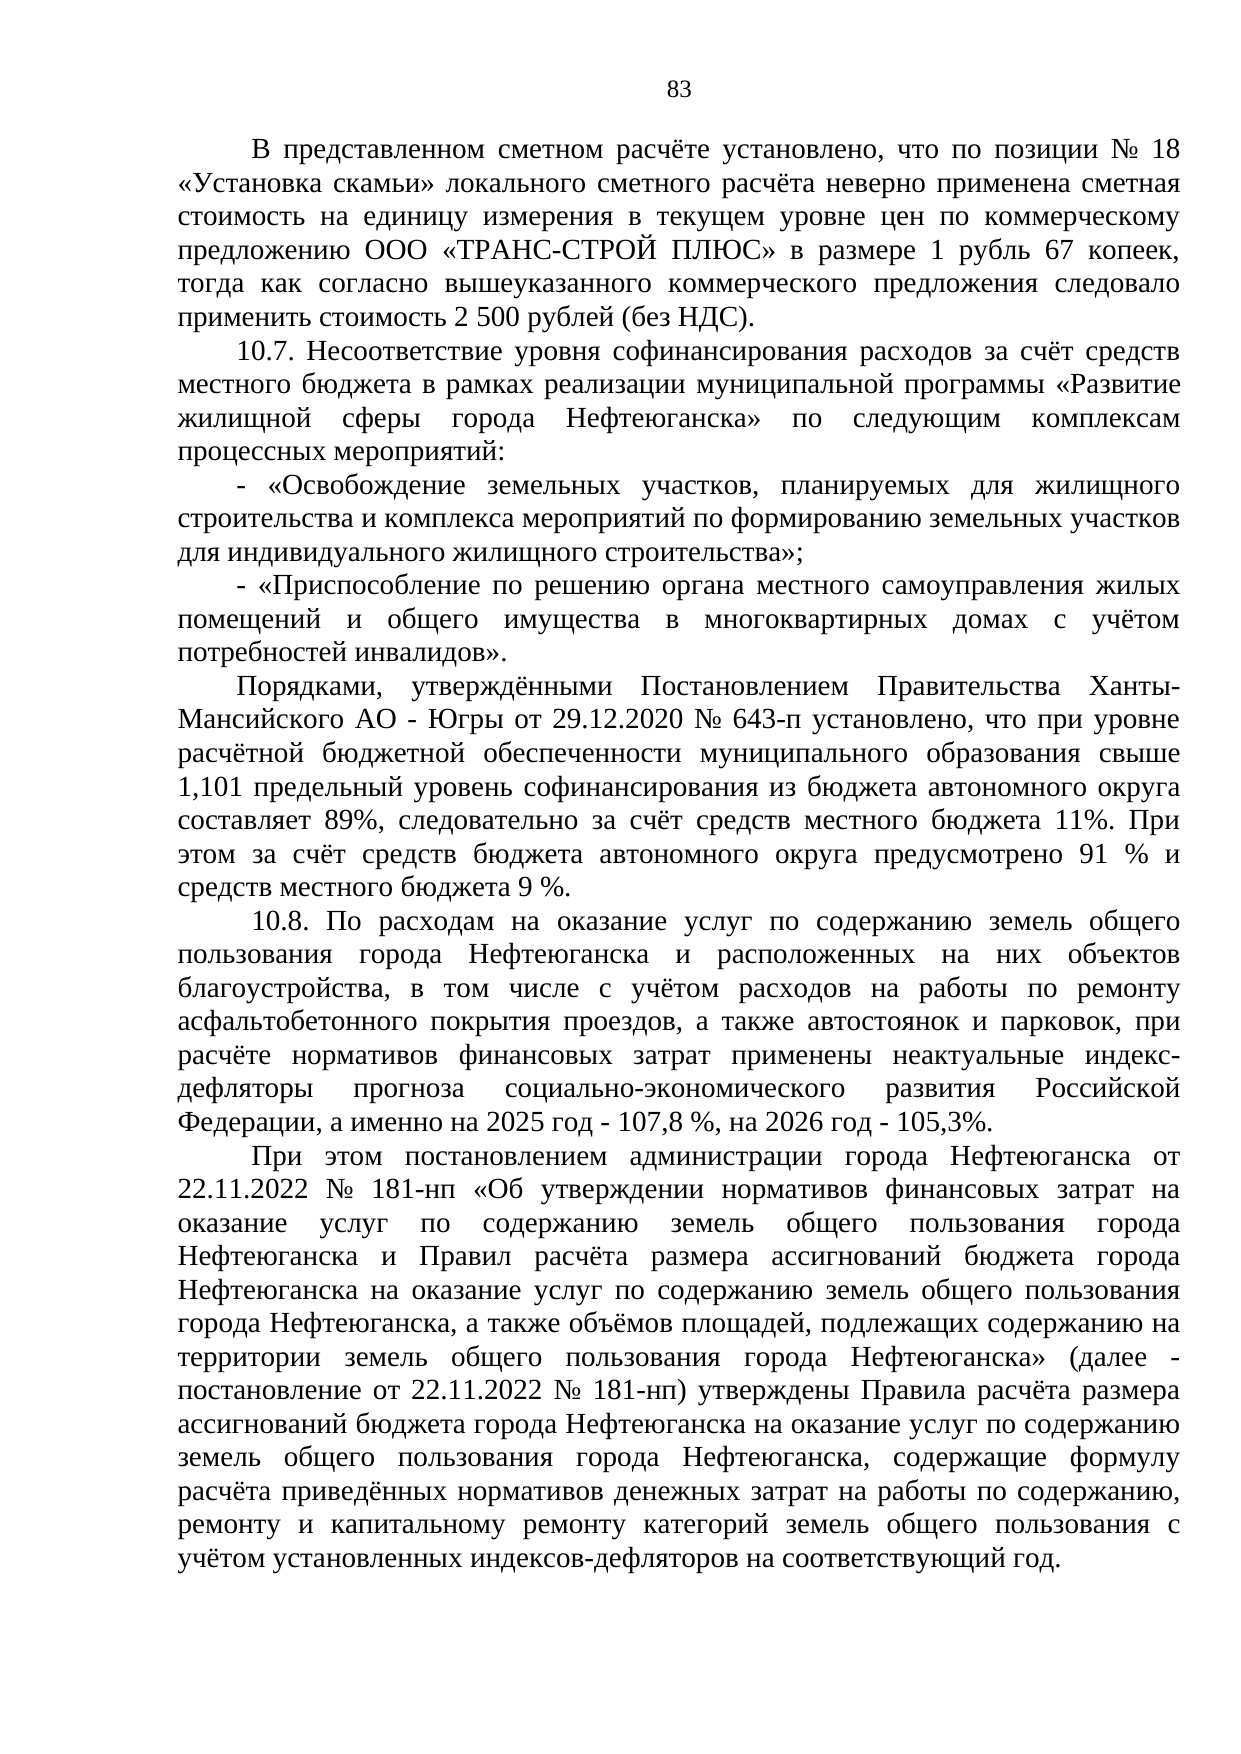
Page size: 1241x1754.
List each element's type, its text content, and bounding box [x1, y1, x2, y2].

text 10.7. Несоответствие уровня софинансирования расходов за счёт средств местного бюджета в рамках реализации муниципальной программы «Развитие жилищной сферы города Нефтеюганска» по следующим комплексам процессных мероприятий: [177, 333, 1181, 467]
text При этом постановлением администрации города Нефтеюганска от 22.11.2022 № 181-нп «Об утверждении нормативов финансовых затрат на оказание услуг по содержанию земель общего пользования города Нефтеюганска и Правил расчёта размера ассигнований бюджета города Нефтеюганска на оказание услуг по содержанию земель общего пользования города Нефтеюганска, а также объёмов площадей, подлежащих содержанию на территории земель общего пользования города Нефтеюганска» (далее - постановление от 22.11.2022 № 181-нп) утверждены Правила расчёта размера ассигнований бюджета города Нефтеюганска на оказание услуг по содержанию земель общего пользования города Нефтеюганска, содержащие формулу расчёта приведённых нормативов денежных затрат на работы по содержанию, ремонту и капитальному ремонту категорий земель общего пользования с учётом установленных индексов-дефляторов на соответствующий год. [177, 1138, 1181, 1574]
text В представленном сметном расчёте установлено, что по позиции № 18 «Установка скамьи» локального сметного расчёта неверно применена сметная стоимость на единицу измерения в текущем уровне цен по коммерческому предложению ООО «ТРАНС-СТРОЙ ПЛЮС» в размере 1 рубль 67 копеек, тогда как согласно вышеуказанного коммерческого предложения следовало применить стоимость 2 500 рублей (без НДС). [177, 131, 1181, 333]
text - «Освобождение земельных участков, планируемых для жилищного строительства и комплекса мероприятий по формированию земельных участков для индивидуального жилищного строительства»; [177, 467, 1181, 567]
text Порядками, утверждёнными Постановлением Правительства Ханты-Мансийского АО - Югры от 29.12.2020 № 643-п установлено, что при уровне расчётной бюджетной обеспеченности муниципального образования свыше 1,101 предельный уровень софинансирования из бюджета автономного округа составляет 89%, следовательно за счёт средств местного бюджета 11%. При этом за счёт средств бюджета автономного округа предусмотрено 91 % и средств местного бюджета 9 %. [177, 668, 1181, 903]
text - «Приспособление по решению органа местного самоуправления жилых помещений и общего имущества в многоквартирных домах с учётом потребностей инвалидов». [177, 567, 1181, 668]
text 10.8. По расходам на оказание услуг по содержанию земель общего пользования города Нефтеюганска и расположенных на них объектов благоустройства, в том числе с учётом расходов на работы по ремонту асфальтобетонного покрытия проездов, а также автостоянок и парковок, при расчёте нормативов финансовых затрат применены неактуальные индекс-дефляторы прогноза социально-экономического развития Российской Федерации, а именно на 2025 год - 107,8 %, на 2026 год - 105,3%. [177, 903, 1181, 1138]
